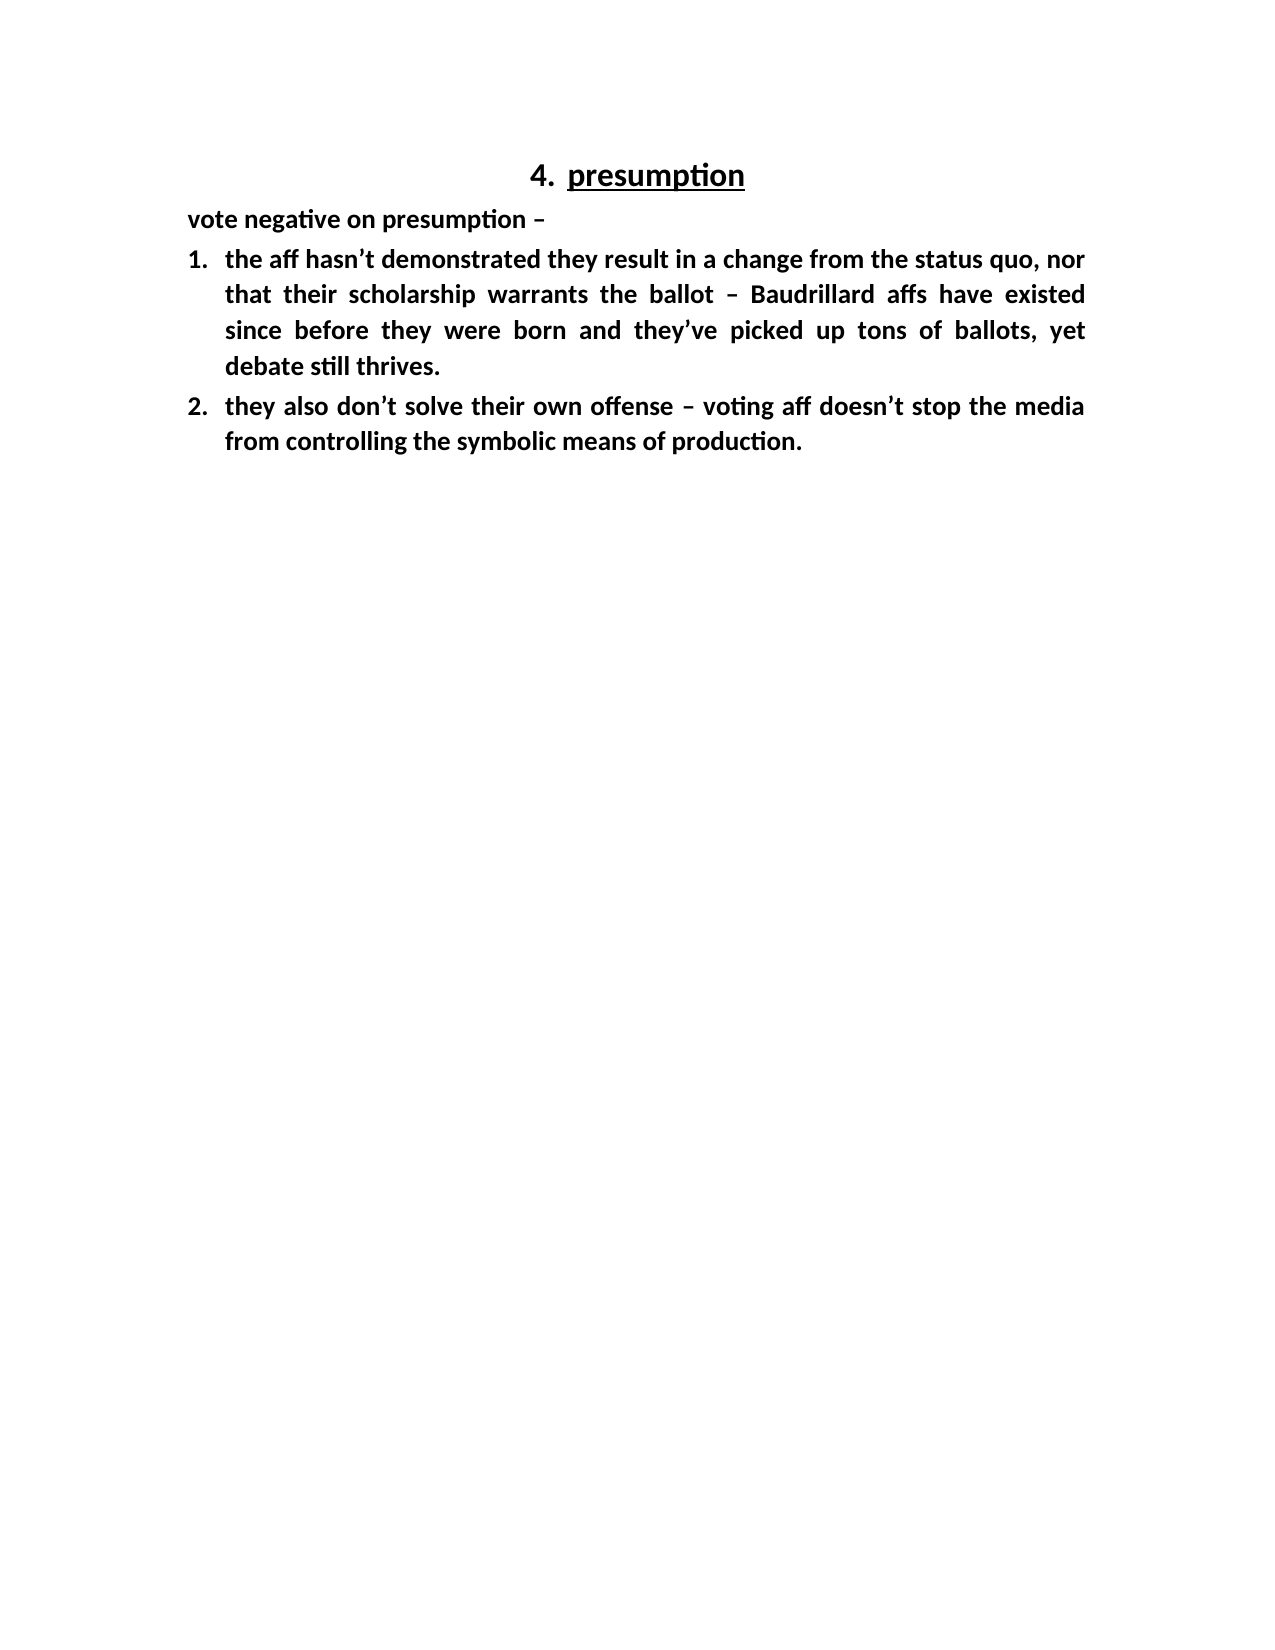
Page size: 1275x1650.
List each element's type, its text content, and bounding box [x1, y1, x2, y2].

subtitle presumption [187, 154, 1087, 195]
list the aff hasn’t demonstrated they result in a change from the status quo, nor that their scholarship warrants the ballot – Baudrillard affs have existed since before they were born and they’ve picked up tons of ballots, yet debate still thrives. [187, 242, 1087, 382]
text vote negative on presumption – [187, 202, 1087, 235]
list they also don’t solve their own offense – voting aff doesn’t stop the media from controlling the symbolic means of production. [187, 389, 1087, 457]
